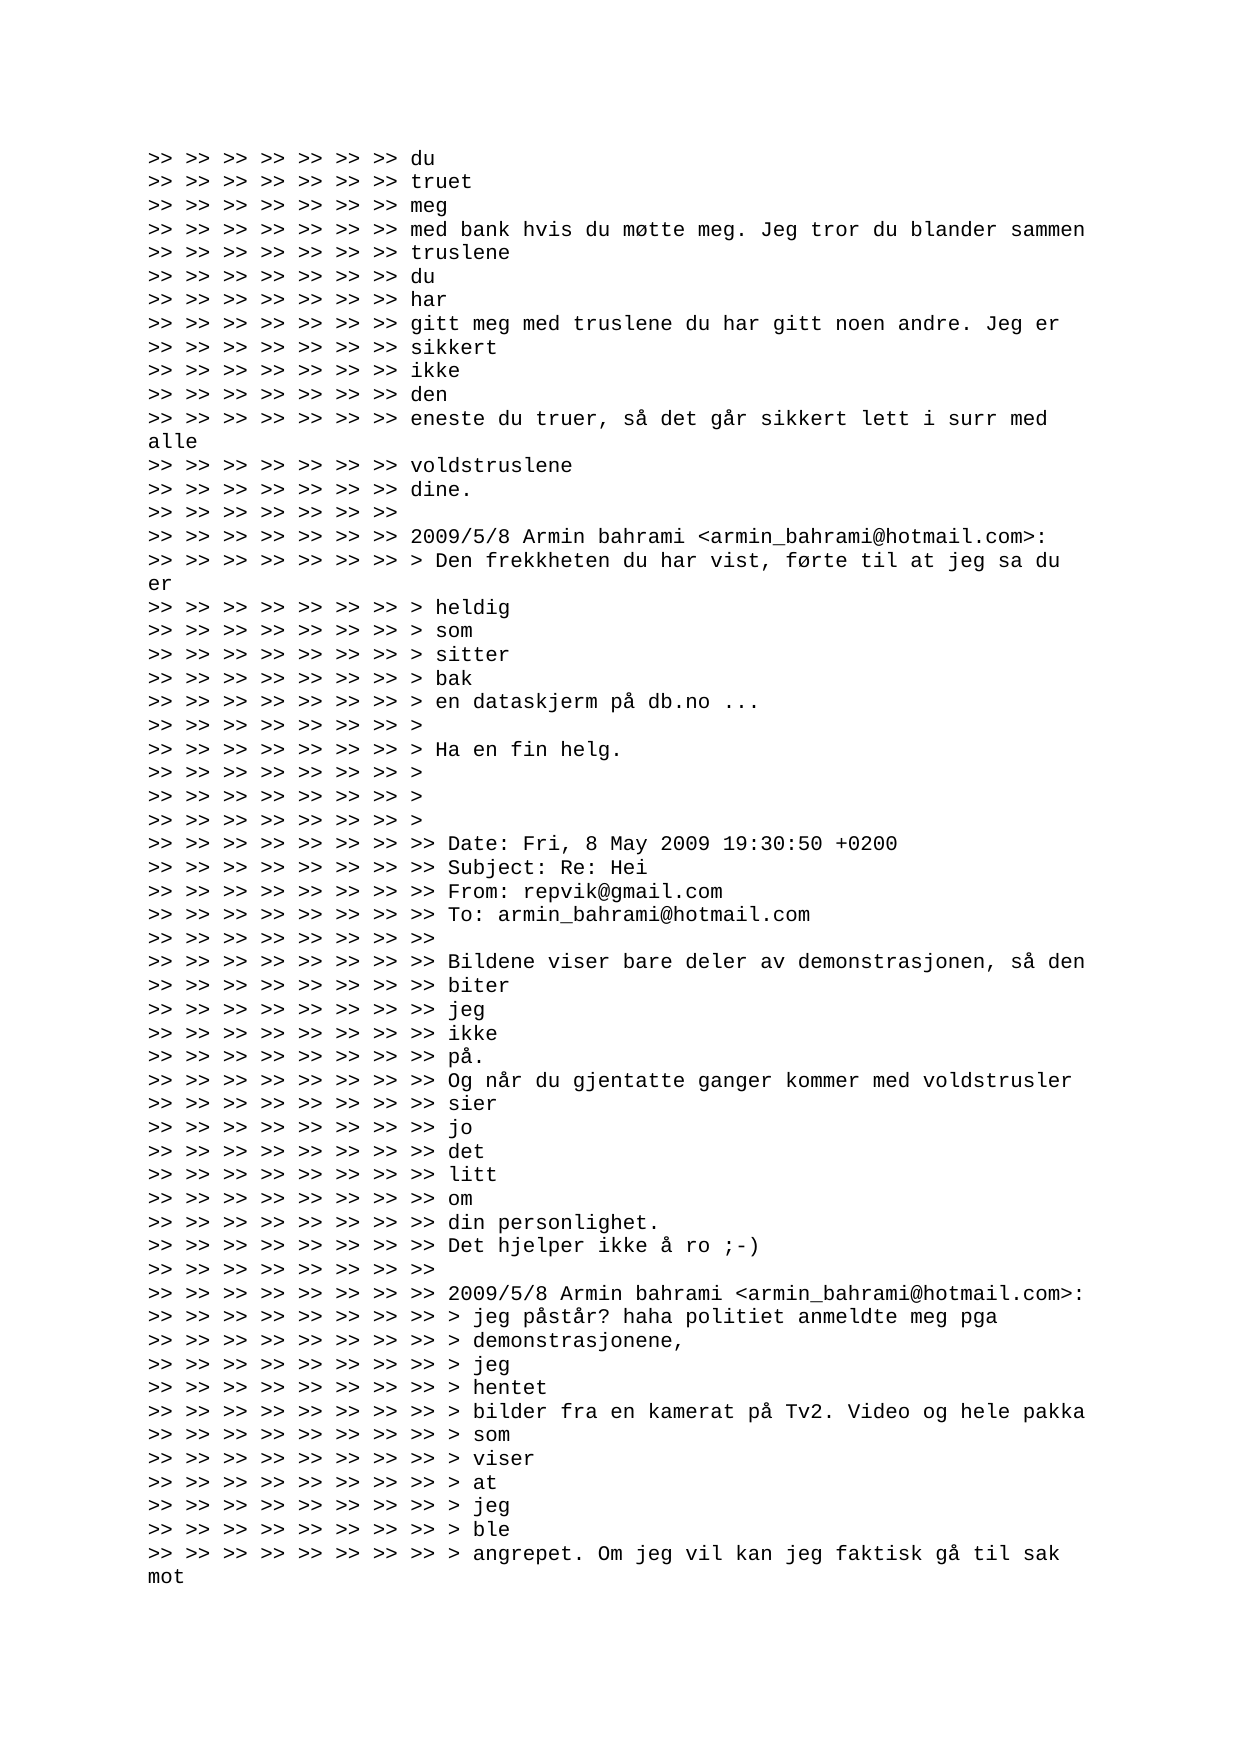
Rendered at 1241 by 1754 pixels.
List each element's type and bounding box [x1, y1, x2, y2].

text [148, 148, 1093, 1590]
